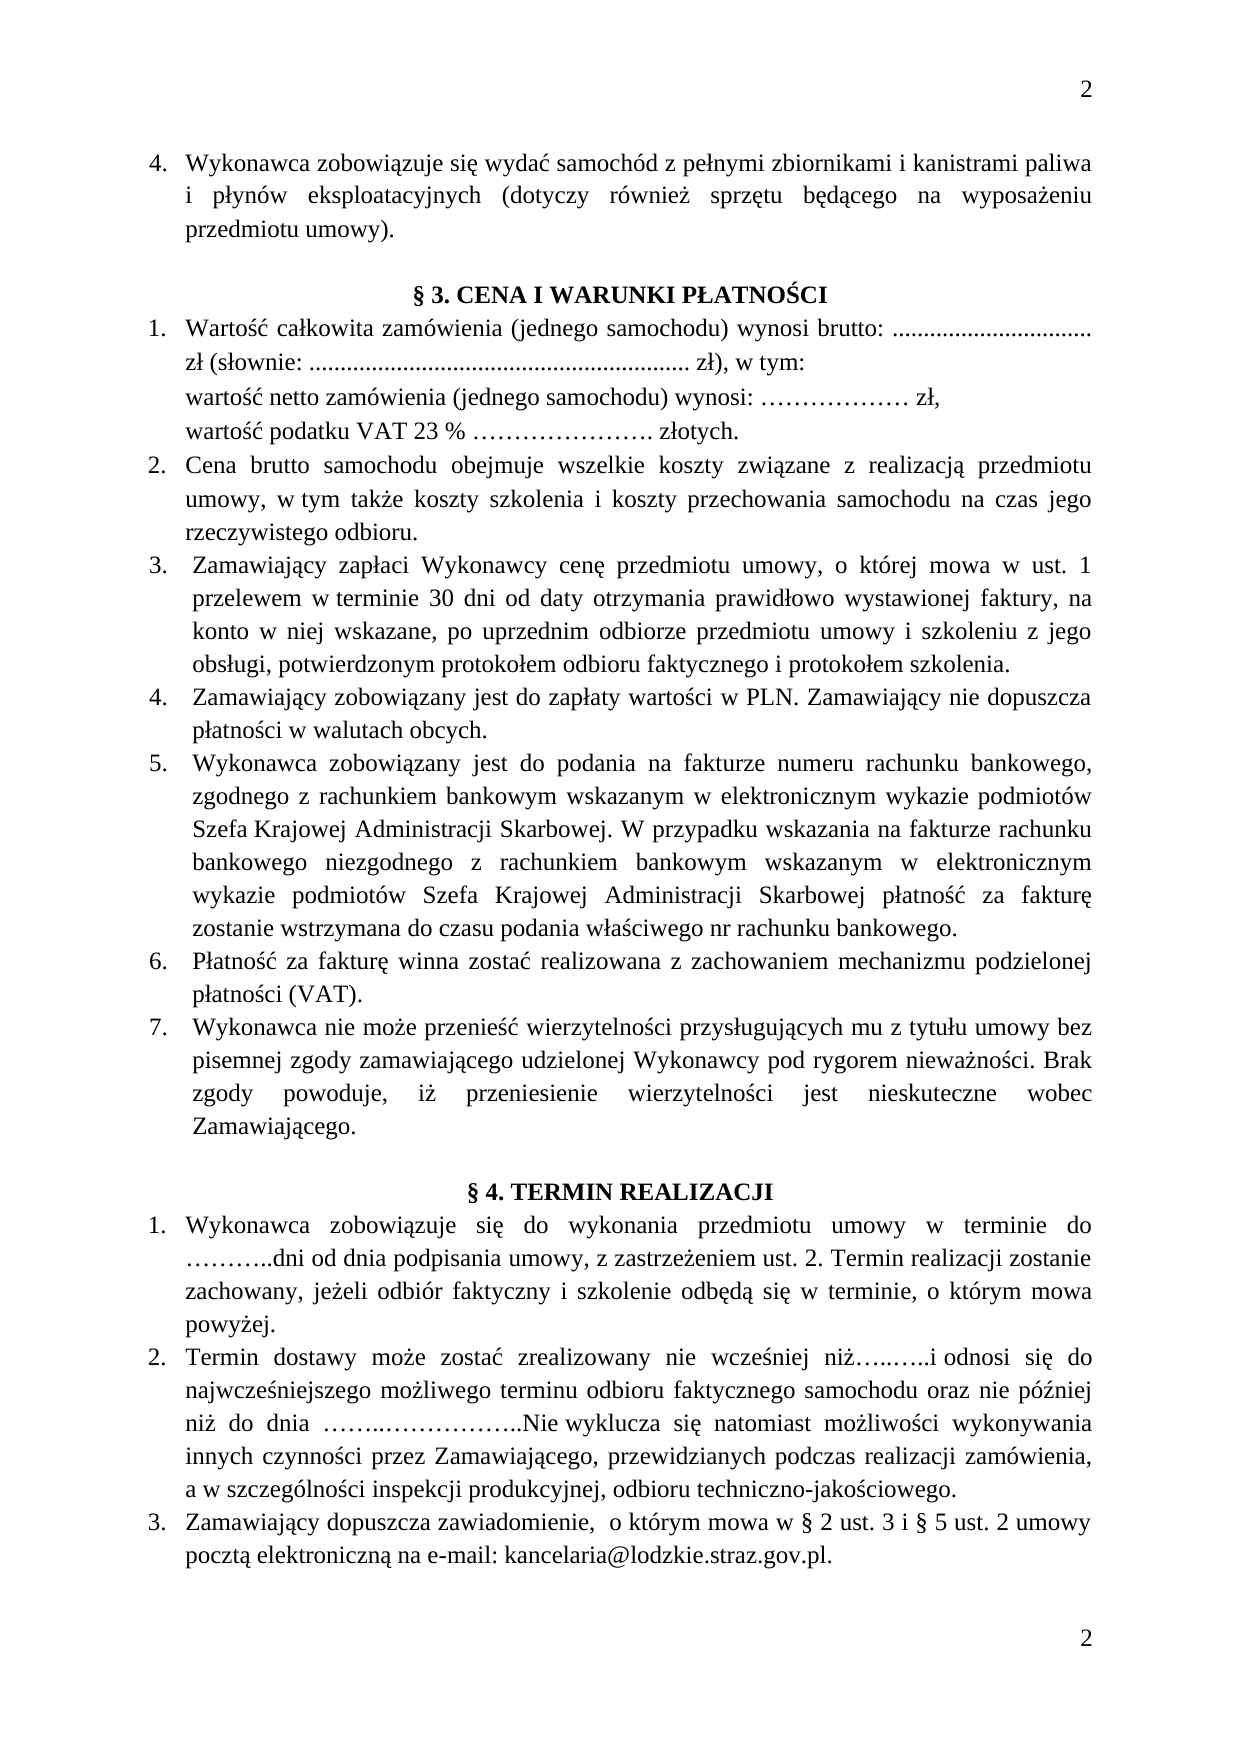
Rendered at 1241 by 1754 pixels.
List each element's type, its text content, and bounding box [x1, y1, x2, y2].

text § 3. CENA I WARUNKI PŁATNOŚCI [148, 280, 1093, 308]
list Cena brutto samochodu obejmuje wszelkie koszty związane z realizacją przedmiotu umowy, w tym także koszty szkolenia i koszty przechowania samochodu na czas jego rzeczywistego odbioru. [148, 451, 1093, 545]
list Wykonawca nie może przenieść wierzytelności przysługujących mu z tytułu umowy bez pisemnej zgody zamawiającego udzielonej Wykonawcy pod rygorem nieważności. Brak zgody powoduje, iż przeniesienie wierzytelności jest nieskuteczne wobec Zamawiającego. [149, 1012, 1093, 1140]
list Wartość całkowita zamówienia (jednego samochodu) wynosi brutto: ................................ zł (słownie: ............................................................. zł), w tym: [148, 313, 1093, 376]
list Wykonawca zobowiązany jest do podania na fakturze numeru rachunku bankowego, zgodnego z rachunkiem bankowym wskazanym w elektronicznym wykazie podmiotów Szefa Krajowej Administracji Skarbowej. W przypadku wskazania na fakturze rachunku bankowego niezgodnego z rachunkiem bankowym wskazanym w elektronicznym wykazie podmiotów Szefa Krajowej Administracji Skarbowej płatność za fakturę zostanie wstrzymana do czasu podania właściwego nr rachunku bankowego. [149, 748, 1093, 942]
text wartość netto zamówienia (jednego samochodu) wynosi: ……………… zł, [185, 382, 1093, 410]
text § 4. TERMIN REALIZACJI [148, 1177, 1093, 1206]
list Zamawiający zapłaci Wykonawcy cenę przedmiotu umowy, o której mowa w ust. 1 przelewem w terminie 30 dni od daty otrzymania prawidłowo wystawionej faktury, na konto w niej wskazane, po uprzednim odbiorze przedmiotu umowy i szkoleniu z jego obsługi, potwierdzonym protokołem odbioru faktycznego i protokołem szkolenia. [149, 550, 1093, 677]
list Płatność za fakturę winna zostać realizowana z zachowaniem mechanizmu podzielonej płatności (VAT). [149, 946, 1093, 1008]
list Termin dostawy może zostać zrealizowany nie wcześniej niż…..…..i odnosi się do najwcześniejszego możliwego terminu odbioru faktycznego samochodu oraz nie później niż do dnia ……..……………..Nie wyklucza się natomiast możliwości wykonywania innych czynności przez Zamawiającego, przewidzianych podczas realizacji zamówienia, a w szczególności inspekcji produkcyjnej, odbioru techniczno-jakościowego. [148, 1342, 1093, 1503]
text wartość podatku VAT 23 % …………………. złotych. [185, 416, 1093, 445]
list Wykonawca zobowiązuje się wydać samochód z pełnymi zbiornikami i kanistrami paliwa i płynów eksploatacyjnych (dotyczy również sprzętu będącego na wyposażeniu przedmiotu umowy). [149, 148, 1093, 242]
list Wykonawca zobowiązuje się do wykonania przedmiotu umowy w terminie do ………..dni od dnia podpisania umowy, z zastrzeżeniem ust. 2. Termin realizacji zostanie zachowany, jeżeli odbiór faktyczny i szkolenie odbędą się w terminie, o którym mowa powyżej. [148, 1210, 1093, 1338]
list Zamawiający dopuszcza zawiadomienie, o którym mowa w § 2 ust. 3 i § 5 ust. 2 umowy pocztą elektroniczną na e-mail: kancelaria@lodzkie.straz.gov.pl. [148, 1507, 1093, 1569]
list Zamawiający zobowiązany jest do zapłaty wartości w PLN. Zamawiający nie dopuszcza płatności w walutach obcych. [149, 682, 1093, 743]
